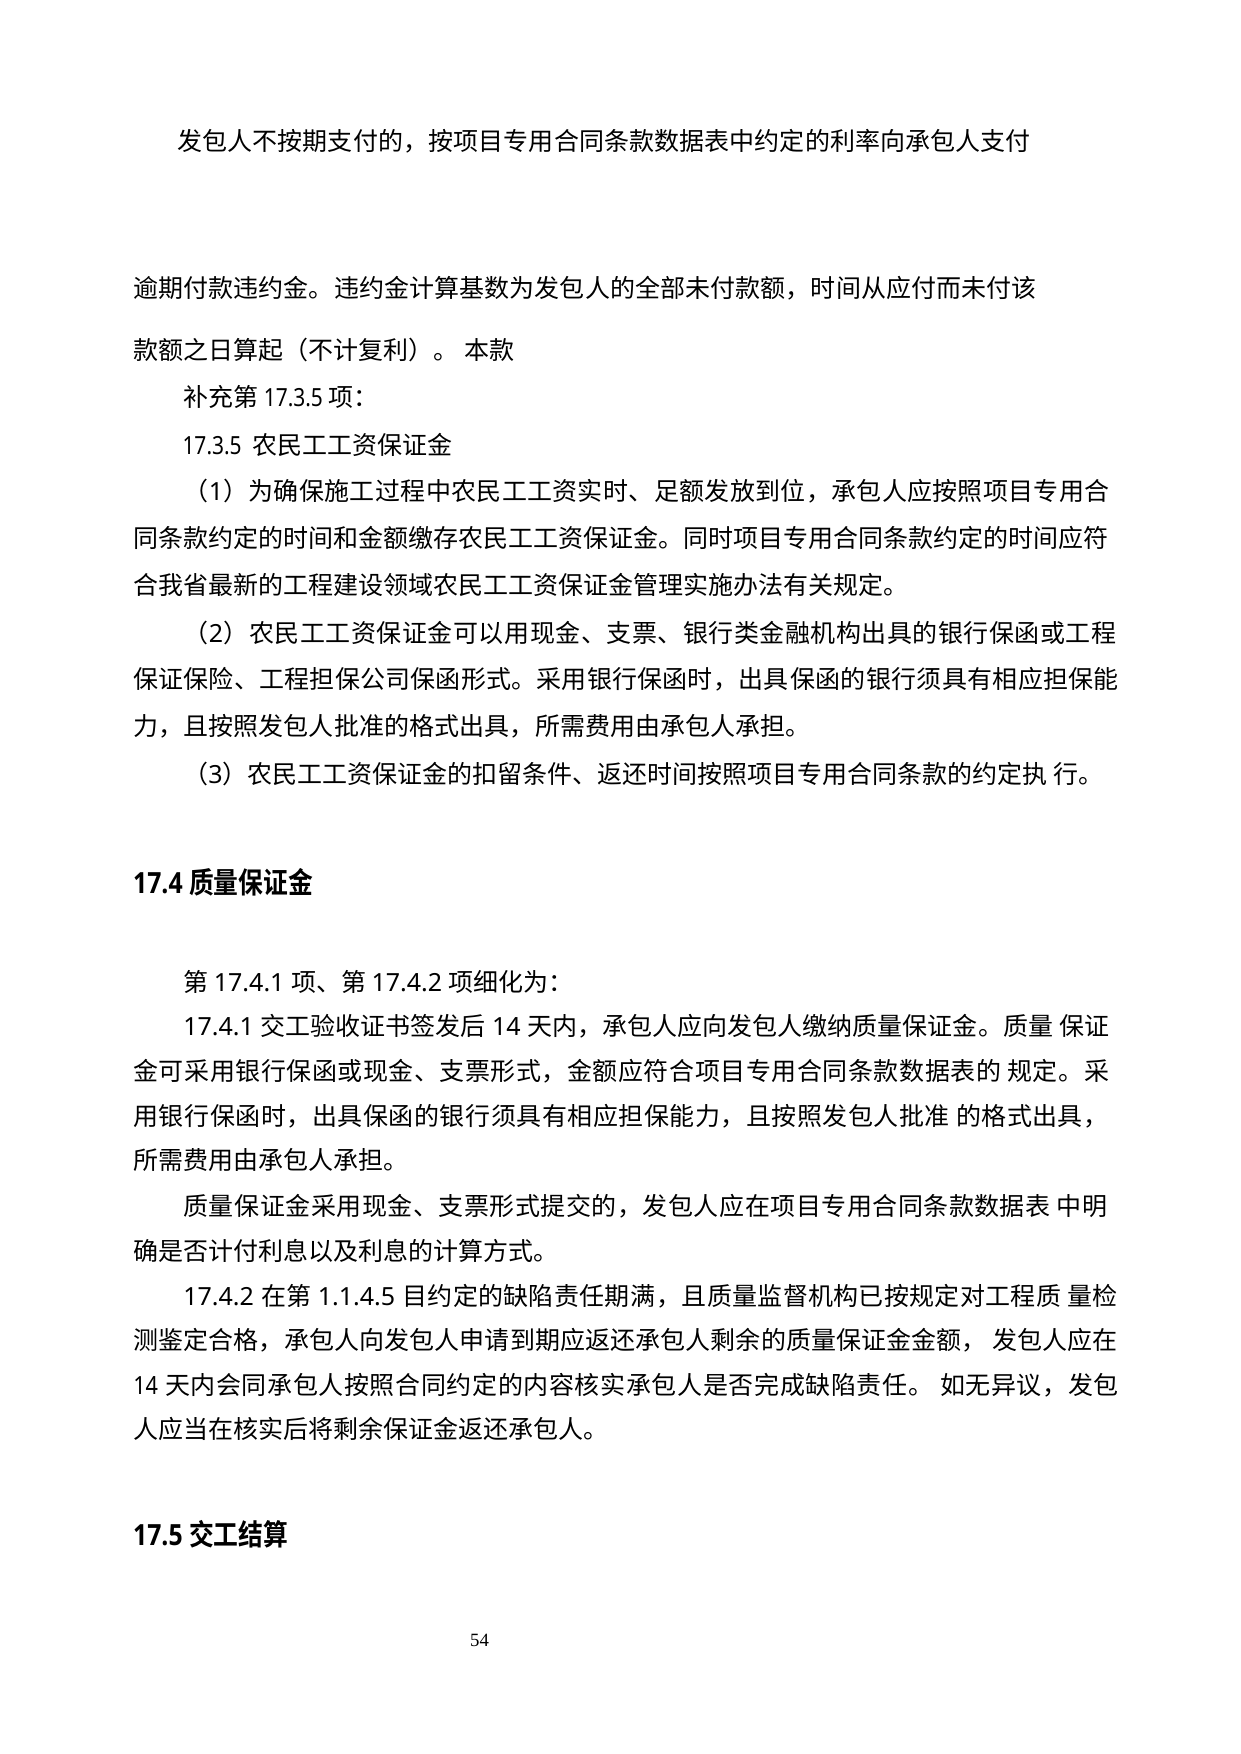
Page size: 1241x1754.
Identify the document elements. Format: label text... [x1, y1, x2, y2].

text （3）农民工工资保证金的扣留条件、返还时间按照项目专用合同条款的约定执 行。 [133, 753, 1110, 793]
text 17.5 交工结算 [133, 1493, 420, 1572]
text 款额之日算起（不计复利）。 本款补充第 17.3.5 项： [133, 329, 519, 415]
text 第 17.4.1 项、第 17.4.2 项细化为： [183, 960, 1124, 1000]
text 逾期付款违约金。违约金计算基数为发包人的全部未付款额，时间从应付而未付该 [133, 245, 1124, 324]
text 17.3.5 农民工工资保证金 [182, 424, 1124, 463]
text （2）农民工工资保证金可以用现金、支票、银行类金融机构出具的银行保函或工程保证保险、工程担保公司保函形式。采用银行保函时，出具保函的银行须具有相应担保能力，且按照发包人批准的格式出具，所需费用由承包人承担。 [133, 612, 1119, 745]
text 17.4.1 交工验收证书签发后 14 天内，承包人应向发包人缴纳质量保证金。质量 保证金可采用银行保函或现金、支票形式，金额应符合项目专用合同条款数据表的 规定。采用银行保函时，出具保函的银行须具有相应担保能力，且按照发包人批准 的格式出具，所需费用由承包人承担。 [133, 1005, 1110, 1179]
text 发包人不按期支付的，按项目专用合同条款数据表中约定的利率向承包人支付 [177, 119, 1118, 159]
text （1）为确保施工过程中农民工工资实时、足额发放到位，承包人应按照项目专用合同条款约定的时间和金额缴存农民工工资保证金。同时项目专用合同条款约定的时间应符合我省最新的工程建设领域农民工工资保证金管理实施办法有关规定。 [133, 470, 1110, 603]
text 质量保证金采用现金、支票形式提交的，发包人应在项目专用合同条款数据表 中明确是否计付利息以及利息的计算方式。 [133, 1185, 1109, 1269]
text 17.4 质量保证金 [133, 841, 420, 920]
text 17.4.2 在第 1.1.4.5 目约定的缺陷责任期满，且质量监督机构已按规定对工程质 量检测鉴定合格，承包人向发包人申请到期应返还承包人剩余的质量保证金金额， 发包人应在 14 天内会同承包人按照合同约定的内容核实承包人是否完成缺陷责任。 如无异议，发包人应当在核实后将剩余保证金返还承包人。 [133, 1275, 1119, 1448]
